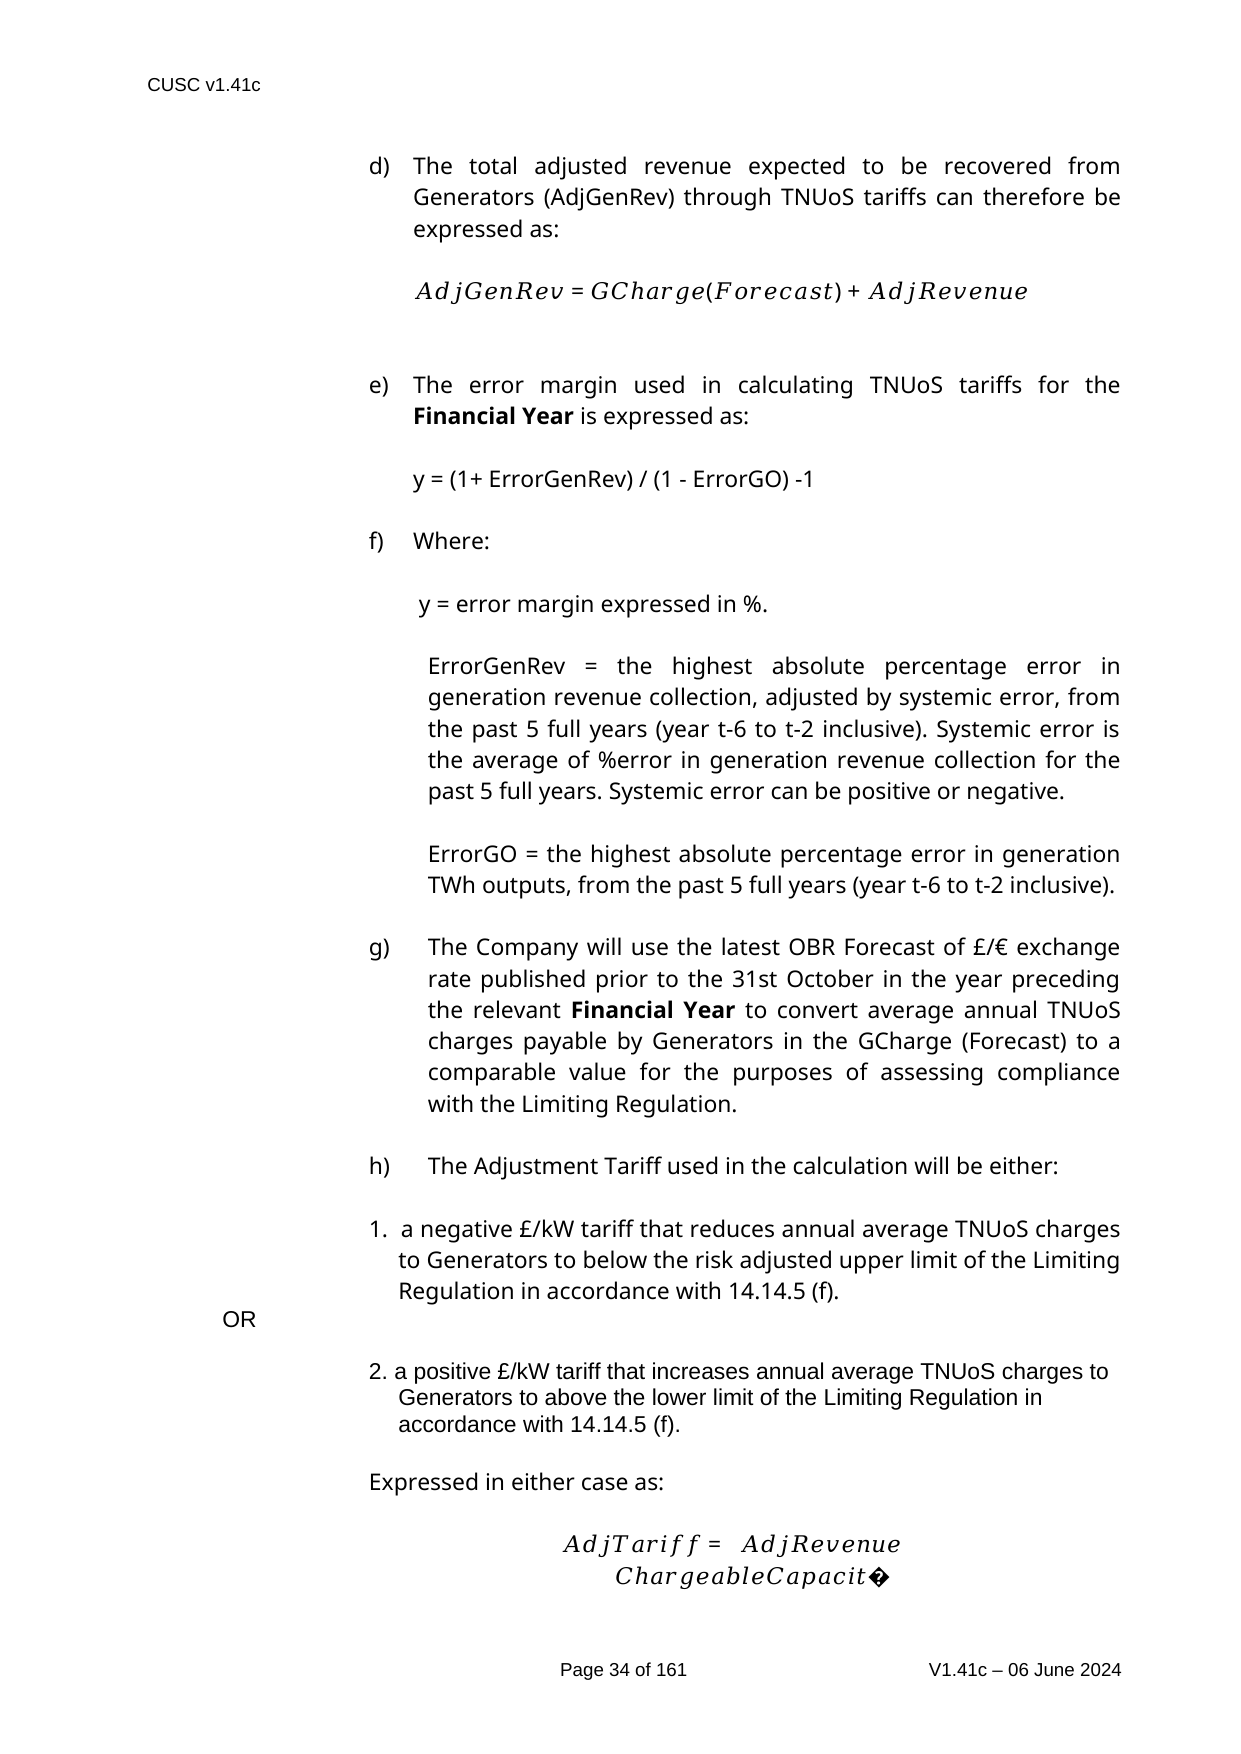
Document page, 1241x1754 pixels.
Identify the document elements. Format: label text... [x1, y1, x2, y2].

text Expressed in either case as: [147, 1466, 1121, 1497]
text ErrorGenRev = the highest absolute percentage error in generation revenue collection, adjusted by systemic error, from the past 5 full years (year t-6 to t-2 inclusive). Systemic error is the average of %error in generation revenue collection for the past 5 full years. Systemic error can be positive or negative. [428, 650, 1121, 806]
list OR [222, 1306, 1121, 1333]
text 𝐶ℎ𝑎𝑟𝑔𝑒𝑎𝑏𝑙𝑒𝐶𝑎𝑝𝑎𝑐𝑖𝑡� [147, 1559, 1121, 1591]
list The Adjustment Tariff used in the calculation will be either: [369, 1150, 1121, 1181]
list The total adjusted revenue expected to be recovered from Generators (AdjGenRev) through TNUoS tariffs can therefore be expressed as: [369, 150, 1121, 244]
list 2. a positive £/kW tariff that increases annual average TNUoS charges to Generators to above the lower limit of the Limiting Regulation in accordance with 14.14.5 (f). [369, 1358, 1121, 1437]
list The Company will use the latest OBR Forecast of £/€ exchange rate published prior to the 31st October in the year preceding the relevant Financial Year to convert average annual TNUoS charges payable by Generators in the GCharge (Forecast) to a comparable value for the purposes of assessing compliance with the Limiting Regulation. [369, 931, 1121, 1119]
list Where: [369, 525, 1121, 556]
text ErrorGO = the highest absolute percentage error in generation TWh outputs, from the past 5 full years (year t-6 to t-2 inclusive). [428, 837, 1121, 900]
text 1. a negative £/kW tariff that reduces annual average TNUoS charges to Generators to below the risk adjusted upper limit of the Limiting Regulation in accordance with 14.14.5 (f). [368, 1212, 1121, 1306]
list The error margin used in calculating TNUoS tariffs for the Financial Year is expressed as: [369, 369, 1121, 431]
text 𝐴𝑑𝑗𝐺𝑒𝑛𝑅𝑒𝑣 = 𝐺𝐶ℎ𝑎𝑟𝑔𝑒(𝐹𝑜𝑟𝑒𝑐𝑎𝑠𝑡) + 𝐴𝑑𝑗𝑅𝑒𝑣𝑒𝑛𝑢𝑒 [413, 275, 1121, 306]
text y = error margin expressed in %. [383, 587, 1121, 619]
text 𝐴𝑑𝑗𝑇𝑎𝑟𝑖𝑓𝑓 = 𝐴𝑑𝑗𝑅𝑒𝑣𝑒𝑛𝑢𝑒 [147, 1528, 1121, 1559]
text y = (1+ ErrorGenRev) / (1 - ErrorGO) -1 [413, 462, 1121, 494]
